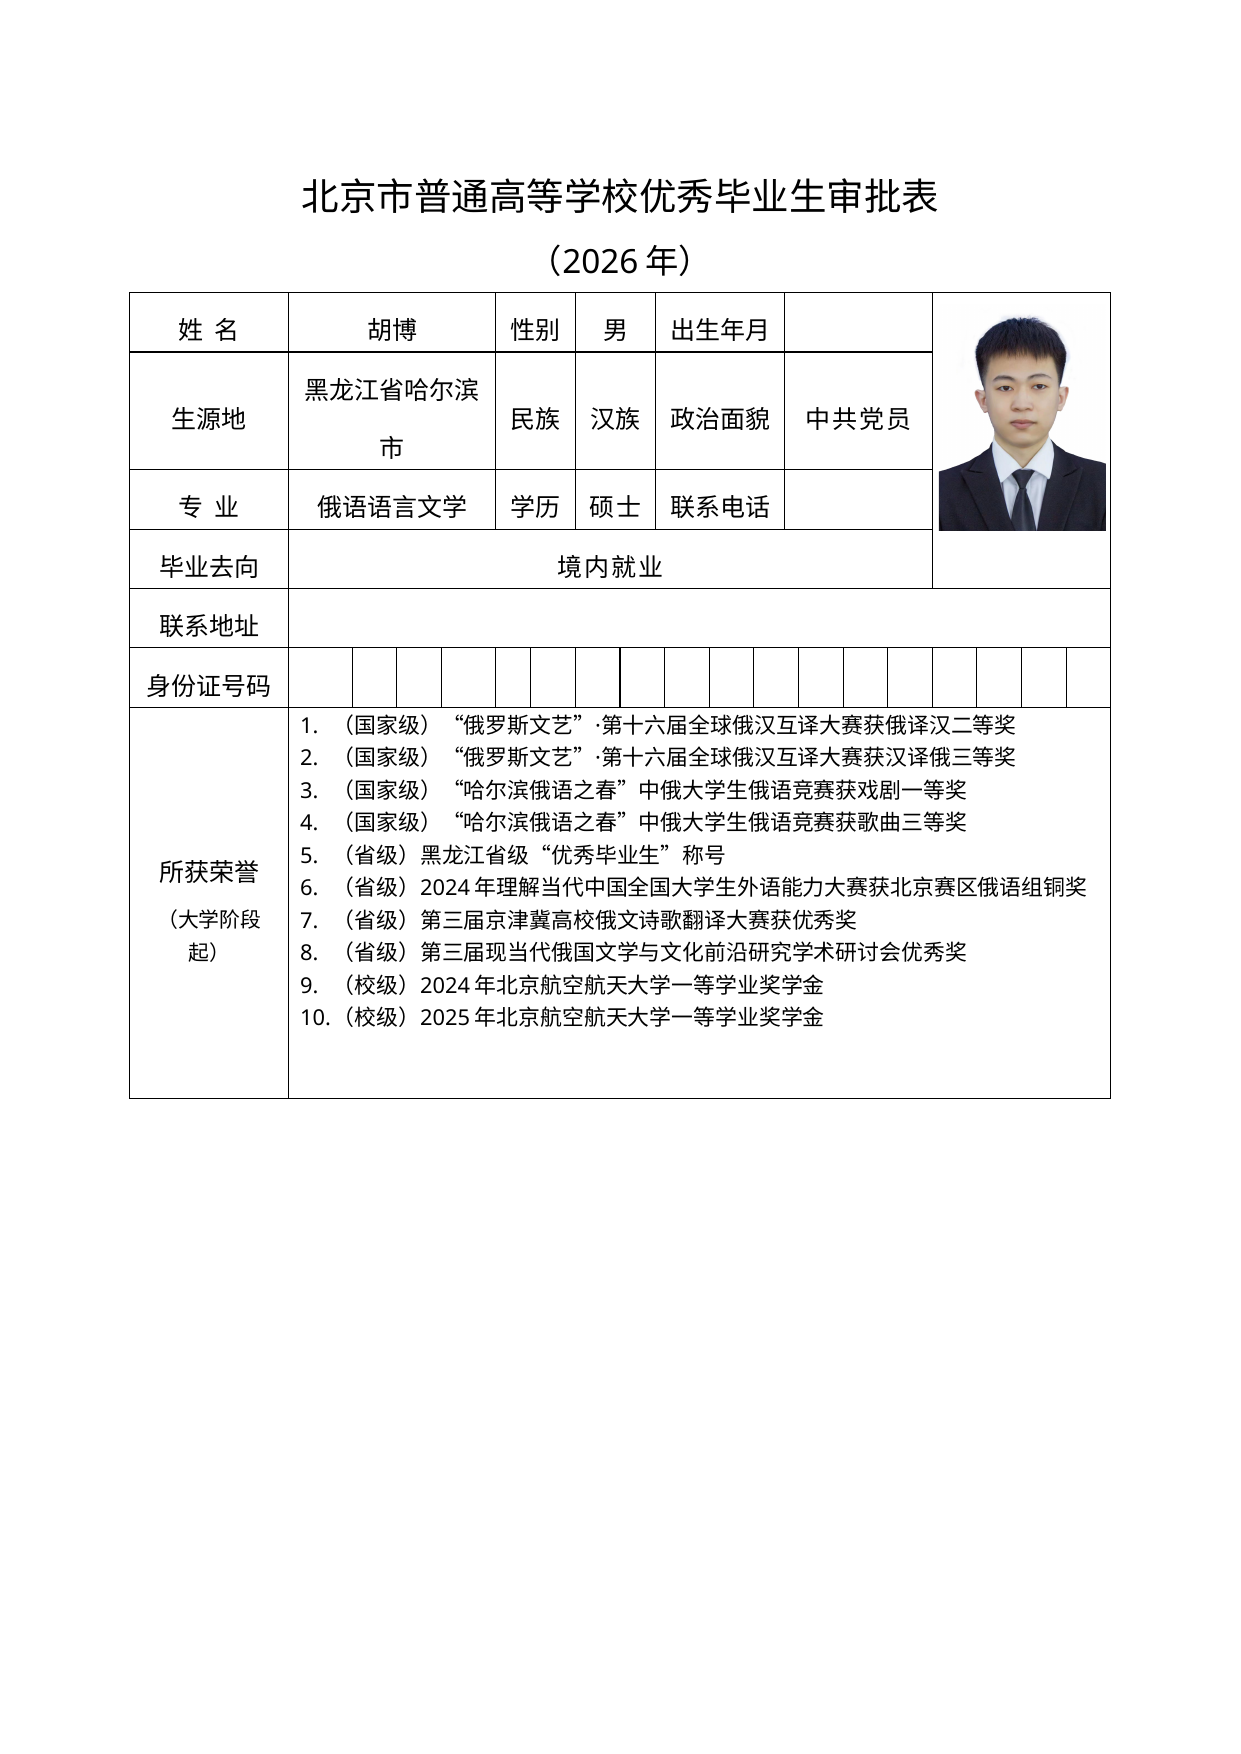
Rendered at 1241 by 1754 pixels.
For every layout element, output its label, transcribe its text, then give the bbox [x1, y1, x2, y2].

text （2026年） [187, 227, 1053, 292]
table_cell [844, 648, 887, 707]
table_cell [289, 648, 352, 707]
table_cell 所获荣誉 （大学阶段起） [130, 708, 288, 1098]
table_header 性别 [496, 293, 575, 351]
table_header 姓 名 [130, 293, 288, 351]
table_cell [1067, 648, 1110, 707]
table_cell 中共党员 [785, 353, 932, 469]
table_cell 身份证号码 [130, 648, 288, 707]
table_cell 学历 [496, 470, 575, 528]
table_header 男 [576, 293, 655, 351]
table_cell [353, 648, 396, 707]
table_cell [710, 648, 753, 707]
table_cell 境内就业 [289, 530, 932, 588]
table_cell 联系地址 [130, 589, 288, 647]
table_cell 政治面貌 [656, 353, 784, 469]
table_cell [576, 648, 619, 707]
table_cell [531, 648, 575, 707]
table_cell 联系电话 [656, 470, 784, 528]
table_cell 黑龙江省哈尔滨市 [289, 353, 495, 469]
table_cell [799, 648, 843, 707]
table_cell [933, 648, 976, 707]
text 北京市普通高等学校优秀毕业生审批表 [187, 162, 1053, 227]
table_header 胡博 [289, 293, 495, 351]
table_header 照 片 [933, 293, 1110, 588]
table_header [785, 293, 932, 351]
table_cell 汉族 [576, 353, 655, 469]
table_cell [621, 648, 664, 707]
table_cell 专 业 [130, 470, 288, 528]
table_cell [665, 648, 709, 707]
table_cell [289, 589, 1110, 647]
table_cell 毕业去向 [130, 530, 288, 588]
table_header 出生年月 [656, 293, 784, 351]
table_cell [442, 648, 495, 707]
table_cell [785, 470, 932, 528]
table_cell 硕士 [576, 470, 655, 528]
table_cell [977, 648, 1021, 707]
picture [938, 304, 1106, 531]
table_cell [397, 648, 441, 707]
table_cell （国家级）“俄罗斯文艺”·第十六届全球俄汉互译大赛获俄译汉二等奖 （国家级）“俄罗斯文艺”·第十六届全球俄汉互译大赛获汉译俄三等奖 （国家级）“哈尔滨俄语之春”中俄大学生俄语竞赛获戏剧一等奖 （国家级）“哈尔滨俄语之春”中俄大学生俄语竞赛获歌曲三等奖 （省级）黑龙江省级“优秀毕业生”称号 （省级）2024年理解当代中国全国大学生外语能力大赛获北京赛区俄语组铜奖 （省级）第三届京津冀高校俄文诗歌翻译大赛获优秀奖 （省级）第三届现当代俄国文学与文化前沿研究学术研讨会优秀奖 （校级）2024年北京航空航天大学一等学业奖学金 （校级）2025年北京航空航天大学一等学业奖学金 [289, 708, 1110, 1098]
table_cell 民族 [496, 353, 575, 469]
table_cell [754, 648, 798, 707]
table_cell 俄语语言文学 [289, 470, 495, 528]
table_cell [1022, 648, 1066, 707]
table_cell [888, 648, 932, 707]
table_cell 生源地 [130, 353, 288, 469]
table_cell [496, 648, 530, 707]
